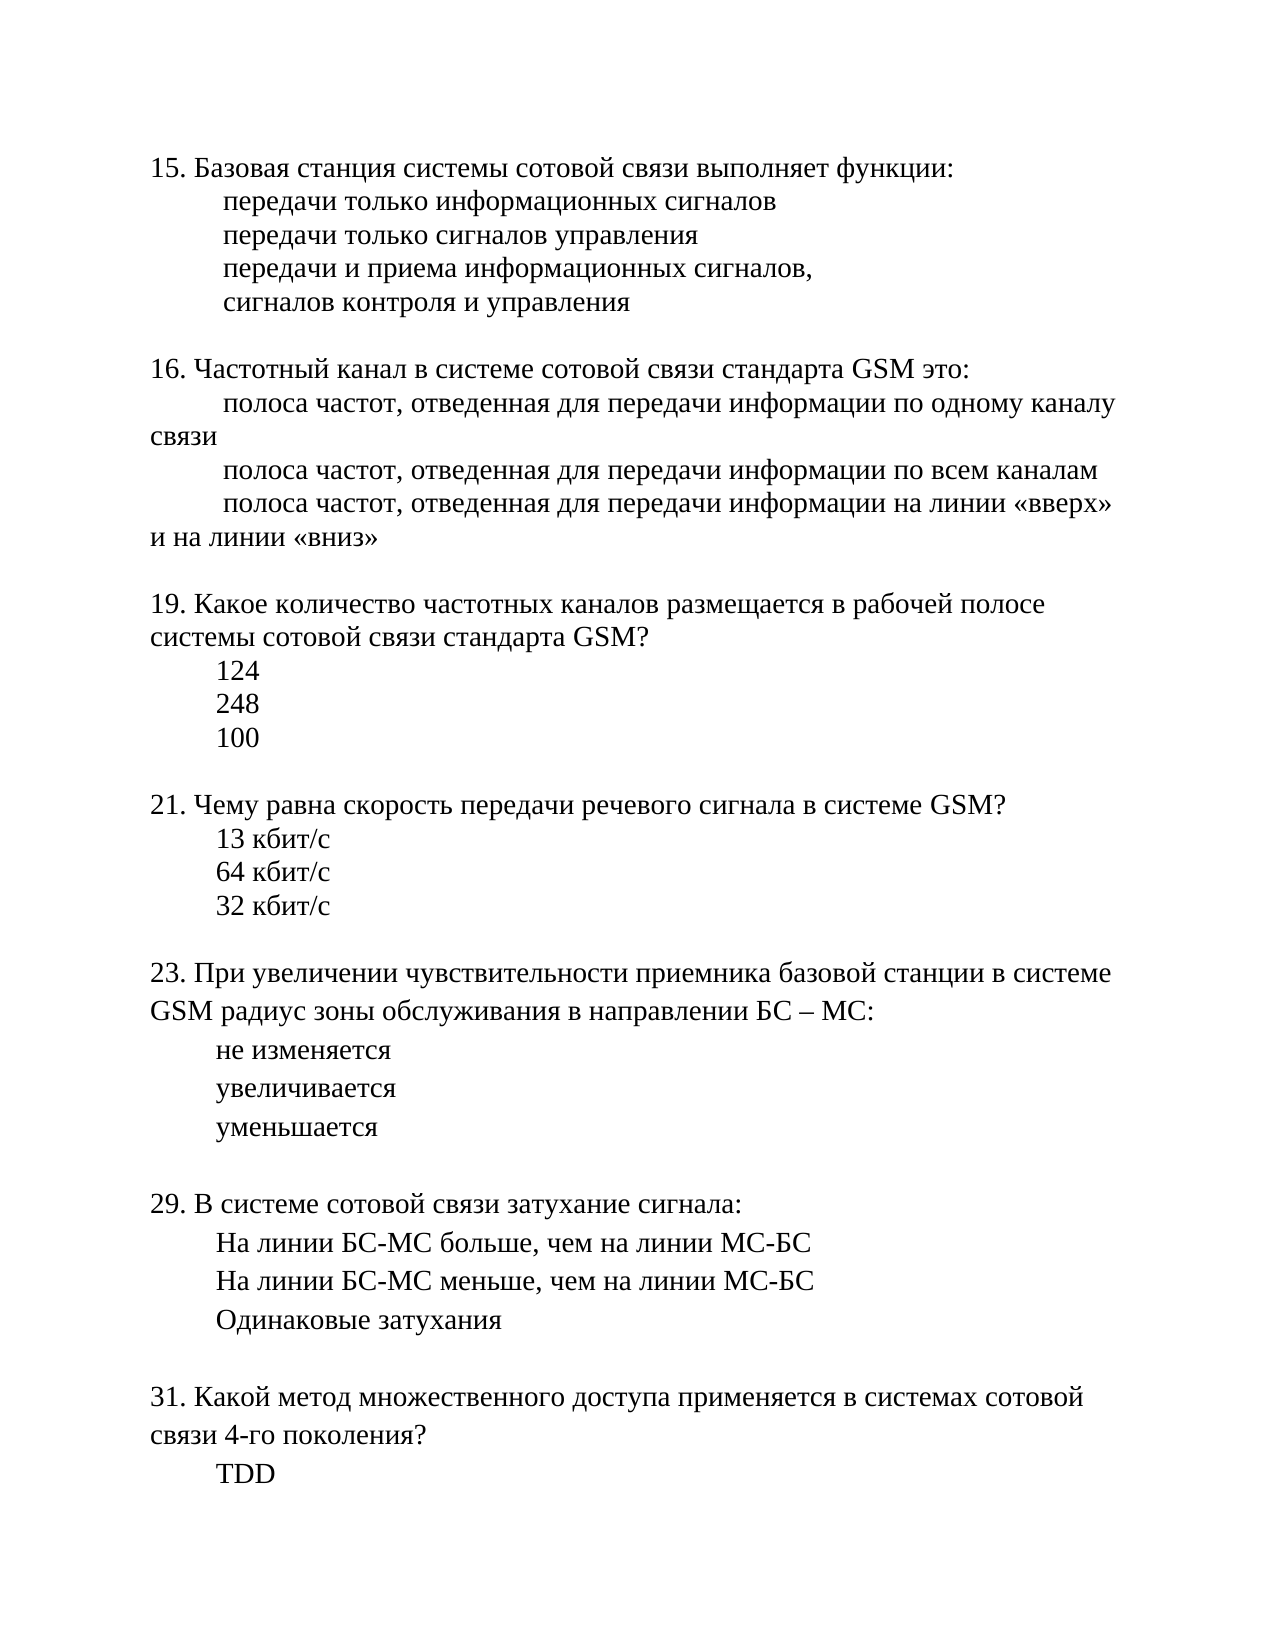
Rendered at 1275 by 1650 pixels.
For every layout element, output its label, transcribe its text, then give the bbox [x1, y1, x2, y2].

text 32 кбит/с [150, 888, 1125, 921]
text передачи и приема информационных сигналов, [150, 251, 1125, 284]
text На линии БС-МС меньше, чем на линии МС-БС [150, 1263, 1125, 1297]
text 19. Какое количество частотных каналов размещается в рабочей полосе системы сотовой связи стандарта GSM? [150, 586, 1125, 653]
text увеличивается [150, 1071, 1125, 1104]
text 15. Базовая станция системы сотовой связи выполняет функции: [150, 150, 1125, 183]
text 23. При увеличении чувствительности приемника базовой станции в системе GSM радиус зоны обслуживания в направлении БС – МС: [150, 955, 1125, 1027]
text 21. Чему равна скорость передачи речевого сигнала в системе GSM? [150, 787, 1125, 821]
text 16. Частотный канал в системе сотовой связи стандарта GSM это: [150, 351, 1125, 385]
text TDD [150, 1456, 1125, 1489]
text 124 [150, 653, 1125, 687]
text 100 [150, 720, 1125, 754]
text передачи только информационных сигналов [150, 183, 1125, 217]
text 64 кбит/с [150, 854, 1125, 888]
text уменьшается [150, 1109, 1125, 1143]
text Одинаковые затухания [150, 1302, 1125, 1335]
text полоса частот, отведенная для передачи информации по одному каналу связи [150, 385, 1125, 452]
text На линии БС-МС больше, чем на линии МС-БС [150, 1225, 1125, 1258]
text сигналов контроля и управления [150, 284, 1125, 318]
text 31. Какой метод множественного доступа применяется в системах сотовой связи 4-го поколения? [150, 1379, 1125, 1451]
text 13 кбит/с [150, 821, 1125, 854]
text не изменяется [150, 1032, 1125, 1066]
text 248 [150, 687, 1125, 720]
text передачи только сигналов управления [150, 217, 1125, 251]
text полоса частот, отведенная для передачи информации на линии «вверх» и на линии «вниз» [150, 485, 1125, 552]
text полоса частот, отведенная для передачи информации по всем каналам [150, 452, 1125, 485]
text 29. В системе сотовой связи затухание сигнала: [150, 1186, 1125, 1220]
